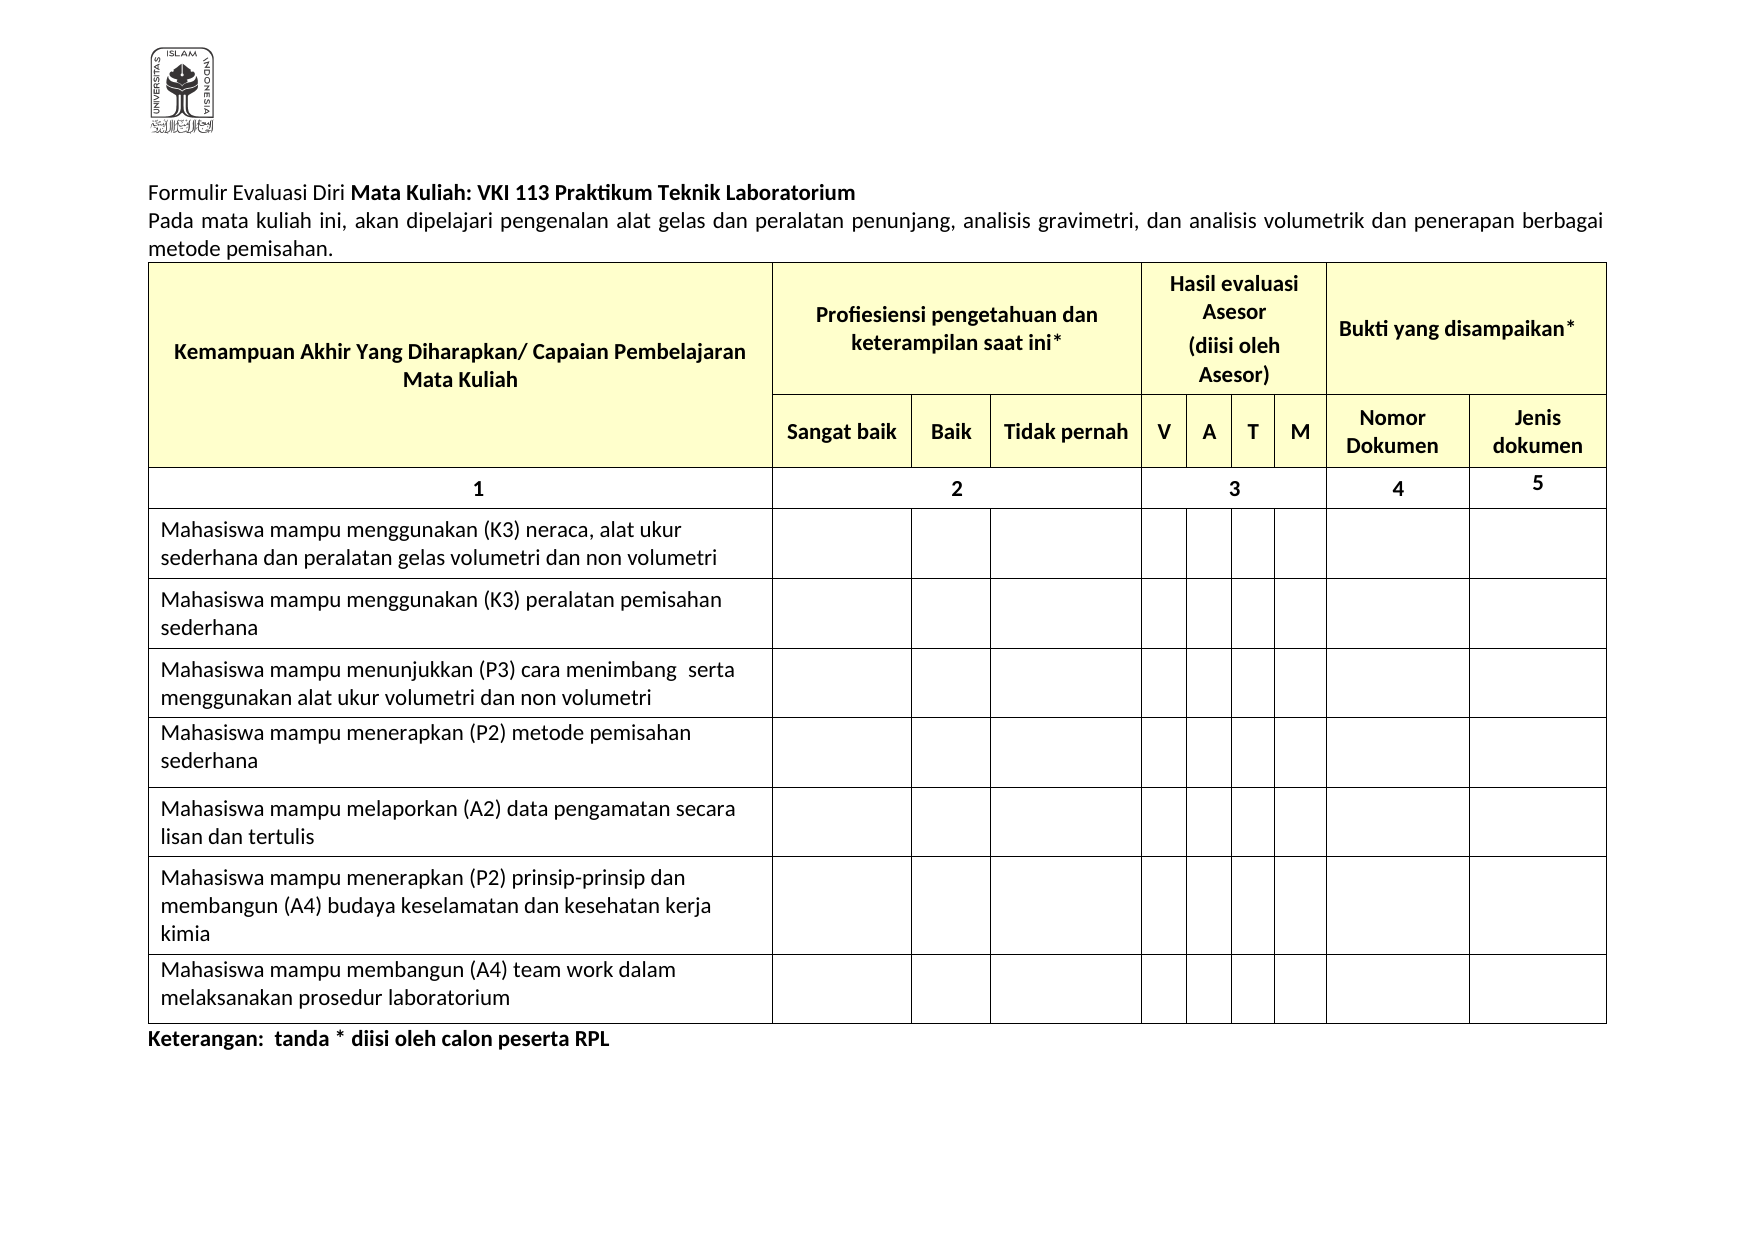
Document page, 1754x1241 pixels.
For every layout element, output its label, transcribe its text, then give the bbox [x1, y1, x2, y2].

table_cell [1275, 718, 1326, 787]
table_cell [1327, 649, 1469, 717]
table_cell [1327, 955, 1469, 1023]
table_cell [1142, 857, 1186, 954]
table_cell [1142, 509, 1186, 578]
table_cell Nomor Dokumen [1327, 395, 1469, 467]
table_cell Mahasiswa mampu membangun (A4) team work dalam melaksanakan prosedur laboratorium [149, 955, 772, 1023]
table_cell [1327, 509, 1469, 578]
table_cell [991, 579, 1141, 647]
table_cell A [1187, 395, 1231, 467]
table_cell [1327, 579, 1469, 647]
table_cell [1187, 649, 1231, 717]
table_cell 3 [1142, 468, 1326, 508]
text Keterangan: tanda * diisi oleh calon peserta RPL [148, 1024, 1607, 1052]
table_cell [1187, 579, 1231, 647]
table_cell [991, 857, 1141, 954]
table_cell [1275, 788, 1326, 856]
table_cell 4 [1327, 468, 1469, 508]
table_cell Tidak pernah [991, 395, 1141, 467]
table_cell Mahasiswa mampu menggunakan (K3) neraca, alat ukur sederhana dan peralatan gelas volumetri dan non volumetri [149, 509, 772, 578]
table_cell [912, 788, 990, 856]
table_cell V [1142, 395, 1186, 467]
table_cell [1470, 857, 1606, 954]
table_cell 2 [773, 468, 1141, 508]
table_cell [991, 509, 1141, 578]
table_cell [773, 955, 911, 1023]
table_cell [773, 649, 911, 717]
table_cell [912, 649, 990, 717]
table_cell [912, 579, 990, 647]
table_cell [1232, 579, 1274, 647]
table_cell [1232, 649, 1274, 717]
table_cell [1142, 649, 1186, 717]
table_cell Mahasiswa mampu menerapkan (P2) prinsip-prinsip dan membangun (A4) budaya keselamatan dan kesehatan kerja kimia [149, 857, 772, 954]
table_cell [1142, 788, 1186, 856]
table_cell [1232, 788, 1274, 856]
table_cell [1232, 857, 1274, 954]
picture [133, 32, 231, 149]
table_cell Baik [912, 395, 990, 467]
table_cell [1142, 955, 1186, 1023]
table_cell [912, 955, 990, 1023]
table_cell T [1232, 395, 1274, 467]
table_cell [991, 788, 1141, 856]
table_cell Mahasiswa mampu melaporkan (A2) data pengamatan secara lisan dan tertulis [149, 788, 772, 856]
table_cell [1470, 509, 1606, 578]
table_cell [1470, 955, 1606, 1023]
table_cell [1187, 788, 1231, 856]
table_cell [1232, 955, 1274, 1023]
table_cell [1470, 649, 1606, 717]
text Pada mata kuliah ini, akan dipelajari pengenalan alat gelas dan peralatan penunjang, analisis gravimetri, dan analisis volumetrik dan penerapan berbagai metode pemisahan. [148, 206, 1607, 262]
table_header Hasil evaluasi Asesor (diisi oleh Asesor) [1142, 263, 1326, 394]
table_cell [1275, 857, 1326, 954]
table_cell [912, 718, 990, 787]
table_cell [773, 857, 911, 954]
table_cell [1232, 718, 1274, 787]
table_cell Mahasiswa mampu menunjukkan (P3) cara menimbang serta menggunakan alat ukur volumetri dan non volumetri [149, 649, 772, 717]
table_header Kemampuan Akhir Yang Diharapkan/ Capaian Pembelajaran Mata Kuliah [149, 263, 772, 467]
table_cell [1142, 579, 1186, 647]
table_cell [1275, 649, 1326, 717]
table_cell [912, 509, 990, 578]
table_cell Sangat baik [773, 395, 911, 467]
table_header Profiesiensi pengetahuan dan keterampilan saat ini* [773, 263, 1141, 394]
text Formulir Evaluasi Diri Mata Kuliah: VKI 113 Praktikum Teknik Laboratorium [148, 178, 1607, 206]
table_cell [1142, 718, 1186, 787]
table_cell [773, 788, 911, 856]
table_cell Jenis dokumen [1470, 395, 1606, 467]
table_cell Mahasiswa mampu menggunakan (K3) peralatan pemisahan sederhana [149, 579, 772, 647]
table_cell [1470, 718, 1606, 787]
table_cell [773, 579, 911, 647]
table_cell 5 [1470, 468, 1606, 508]
table_cell Mahasiswa mampu menerapkan (P2) metode pemisahan sederhana [149, 718, 772, 787]
table_cell [991, 649, 1141, 717]
table_cell [773, 509, 911, 578]
table_cell [1275, 955, 1326, 1023]
table_cell [1327, 718, 1469, 787]
table_cell [1275, 579, 1326, 647]
table_cell [1187, 955, 1231, 1023]
table_cell [991, 955, 1141, 1023]
table_cell [1232, 509, 1274, 578]
table_cell [1187, 509, 1231, 578]
table_cell [773, 718, 911, 787]
table_cell [1327, 788, 1469, 856]
table_cell [991, 718, 1141, 787]
table_cell [1187, 857, 1231, 954]
table_header Bukti yang disampaikan* [1327, 263, 1606, 394]
table_cell [1327, 857, 1469, 954]
table_cell [1470, 788, 1606, 856]
table_cell M [1275, 395, 1326, 467]
table_cell [1470, 579, 1606, 647]
table_cell 1 [149, 468, 772, 508]
table_cell [1187, 718, 1231, 787]
table_cell [912, 857, 990, 954]
table_cell [1275, 509, 1326, 578]
